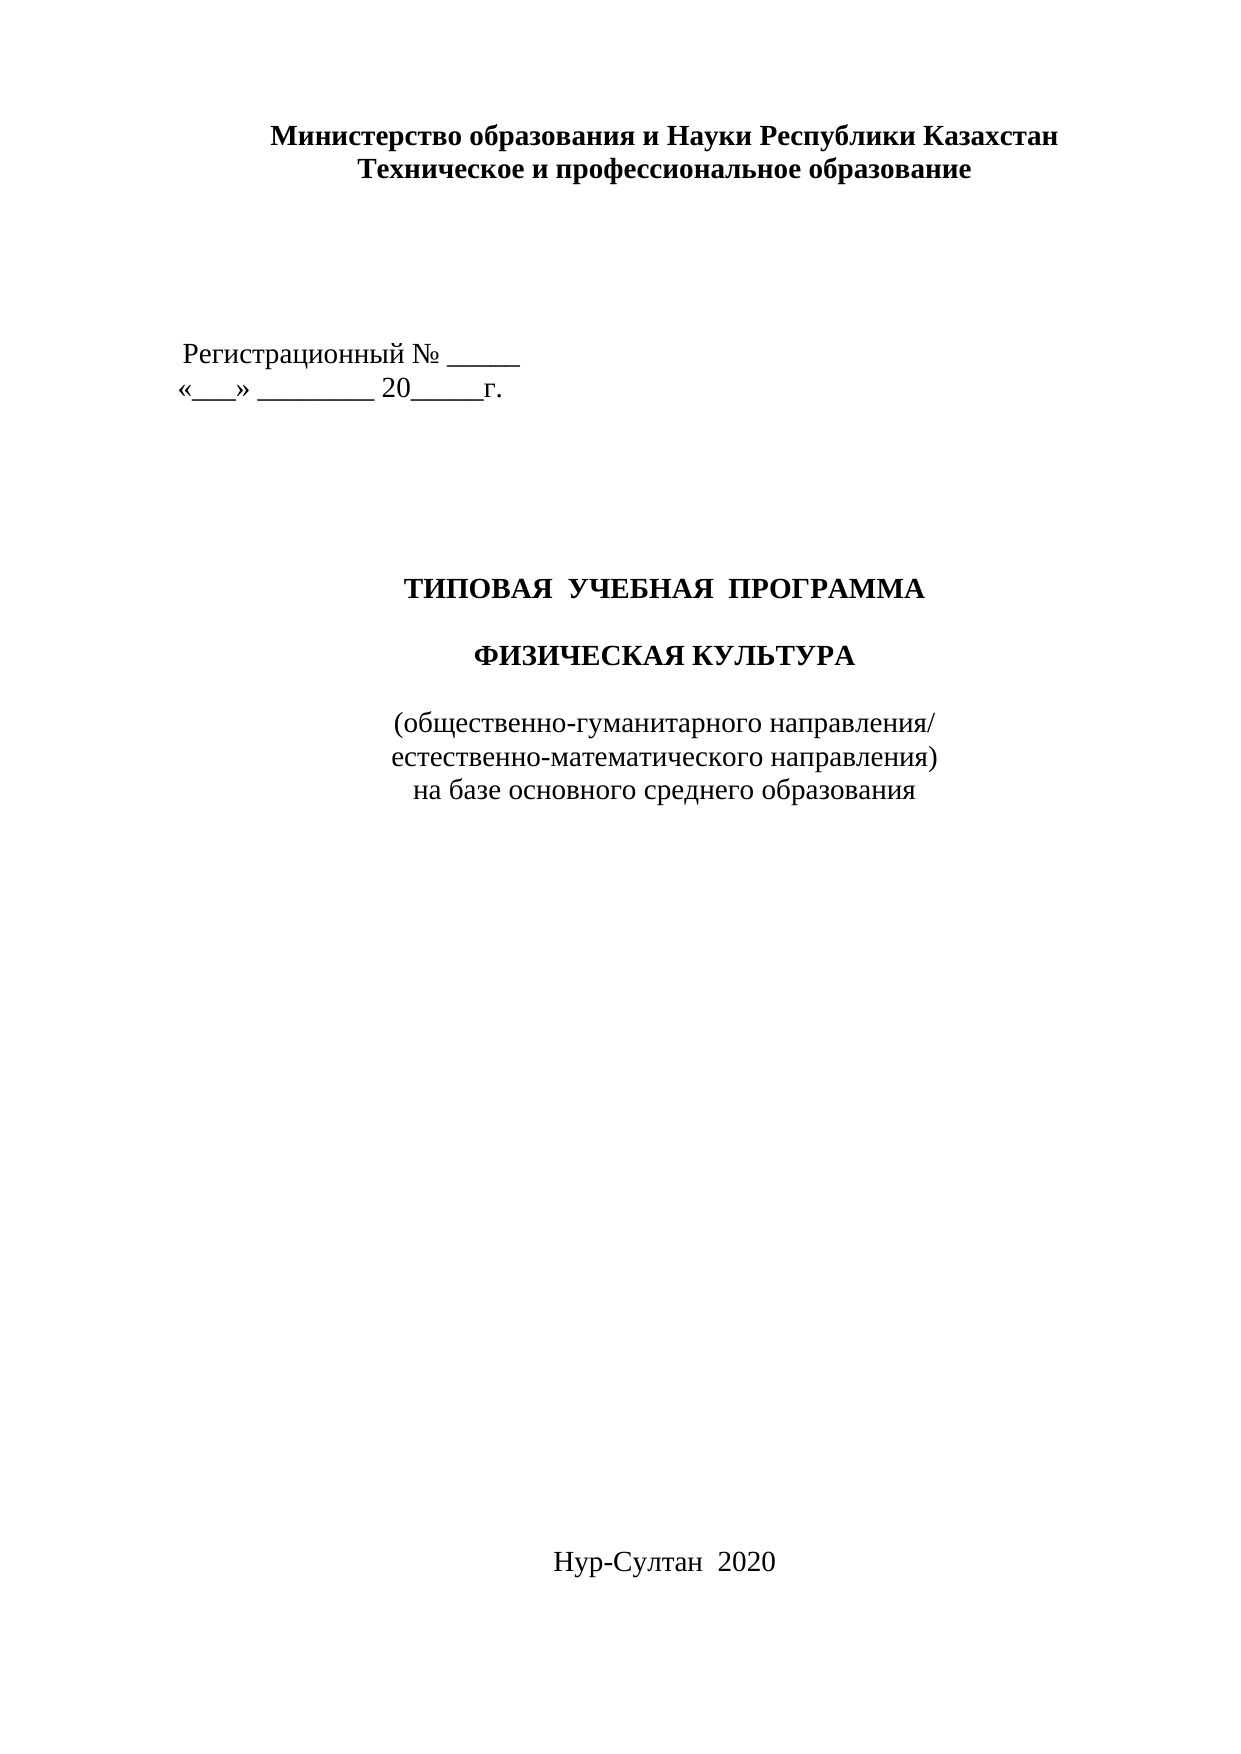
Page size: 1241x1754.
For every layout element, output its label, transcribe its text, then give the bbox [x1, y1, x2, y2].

text «___» ________ 20_____г. [177, 370, 1152, 403]
text на базе основного среднего образования [177, 772, 1152, 806]
text Нур-Султан 2020 [177, 1544, 1152, 1577]
text Министерство образования и Науки Республики Казахстан [177, 118, 1152, 152]
text ФИЗИЧЕСКАЯ КУЛЬТУРА [177, 638, 1152, 672]
text ТИПОВАЯ УЧЕБНАЯ ПРОГРАММА [177, 571, 1152, 605]
text (общественно-гуманитарного направления/ [177, 705, 1152, 739]
text Регистрационный № _____ [177, 336, 1152, 370]
text естественно-математического направления) [177, 739, 1152, 772]
text Техническое и профессиональное образование [177, 152, 1152, 185]
